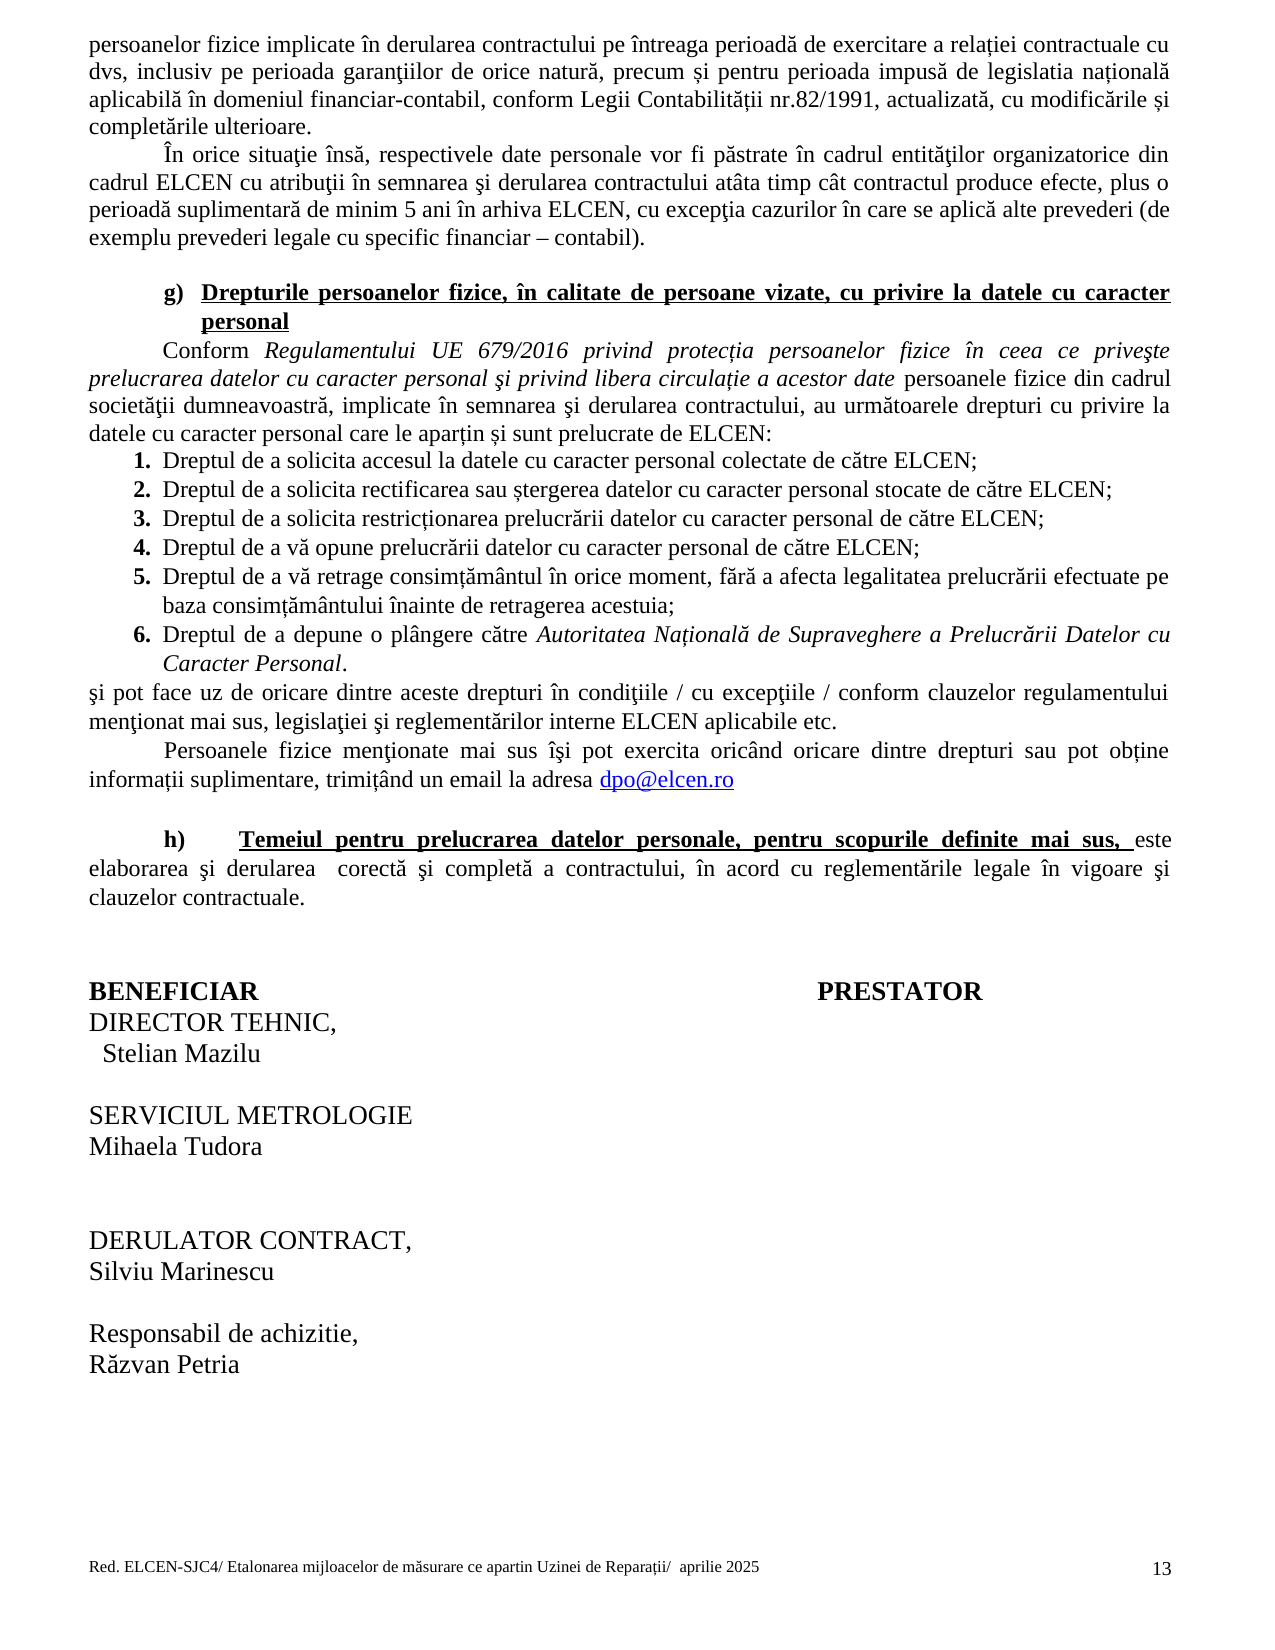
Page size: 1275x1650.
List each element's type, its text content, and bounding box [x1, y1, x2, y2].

text Persoanele fizice menţionate mai sus îşi pot exercita oricând oricare dintre drepturi sau pot obține informații suplimentare, trimițând un email la adresa dpo@elcen.ro [89, 736, 1172, 792]
text Conform Regulamentului UE 679/2016 privind protecția persoanelor fizice în ceea ce priveşte prelucrarea datelor cu caracter personal şi privind libera circulație a acestor date persoanele fizice din cadrul societăţii dumneavoastră, implicate în semnarea şi derularea contractului, au următoarele drepturi cu privire la datele cu caracter personal care le aparțin și sunt prelucrate de ELCEN: [89, 336, 1172, 446]
list Temeiul pentru prelucrarea datelor personale, pentru scopurile definite mai sus, este elaborarea şi derularea corectă şi completă a contractului, în acord cu reglementările legale în vigoare şi clauzelor contractuale. [89, 826, 1172, 911]
list Dreptul de a solicita restricționarea prelucrării datelor cu caracter personal de către ELCEN; [133, 504, 1172, 532]
text Responsabil de achizitie, [89, 1317, 1172, 1348]
text SERVICIUL METROLOGIE [89, 1099, 1172, 1130]
text Răzvan Petria [89, 1348, 1172, 1379]
text DIRECTOR TEHNIC, [89, 1006, 1172, 1037]
list Dreptul de a vă opune prelucrării datelor cu caracter personal de către ELCEN; [133, 533, 1172, 561]
text DERULATOR CONTRACT, [89, 1224, 1172, 1255]
text În orice situaţie însă, respectivele date personale vor fi păstrate în cadrul entităţilor organizatorice din cadrul ELCEN cu atribuţii în semnarea şi derularea contractului atâta timp cât contractul produce efecte, plus o perioadă suplimentară de minim 5 ani în arhiva ELCEN, cu excepţia cazurilor în care se aplică alte prevederi (de exemplu prevederi legale cu specific financiar – contabil). [89, 140, 1172, 250]
list Dreptul de a depune o plângere către Autoritatea Națională de Supraveghere a Prelucrării Datelor cu Caracter Personal. [133, 620, 1172, 677]
list Dreptul de a solicita rectificarea sau ștergerea datelor cu caracter personal stocate de către ELCEN; [133, 475, 1172, 503]
text Stelian Mazilu [89, 1037, 1172, 1068]
list Drepturile persoanelor fizice, în calitate de persoane vizate, cu privire la datele cu caracter personal [164, 278, 1172, 334]
text Mihaela Tudora [89, 1130, 1172, 1162]
list Dreptul de a vă retrage consimțământul în orice moment, fără a afecta legalitatea prelucrării efectuate pe baza consimțământului înainte de retragerea acestuia; [133, 562, 1172, 619]
text BENEFICIAR PRESTATOR [89, 975, 1172, 1006]
list şi pot face uz de oricare dintre aceste drepturi în condiţiile / cu excepţiile / conform clauzelor regulamentului menţionat mai sus, legislaţiei şi reglementărilor interne ELCEN aplicabile etc. [89, 678, 1172, 734]
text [89, 29, 1172, 140]
text Silviu Marinescu [89, 1255, 1172, 1286]
list Dreptul de a solicita accesul la datele cu caracter personal colectate de către ELCEN; [133, 446, 1172, 474]
